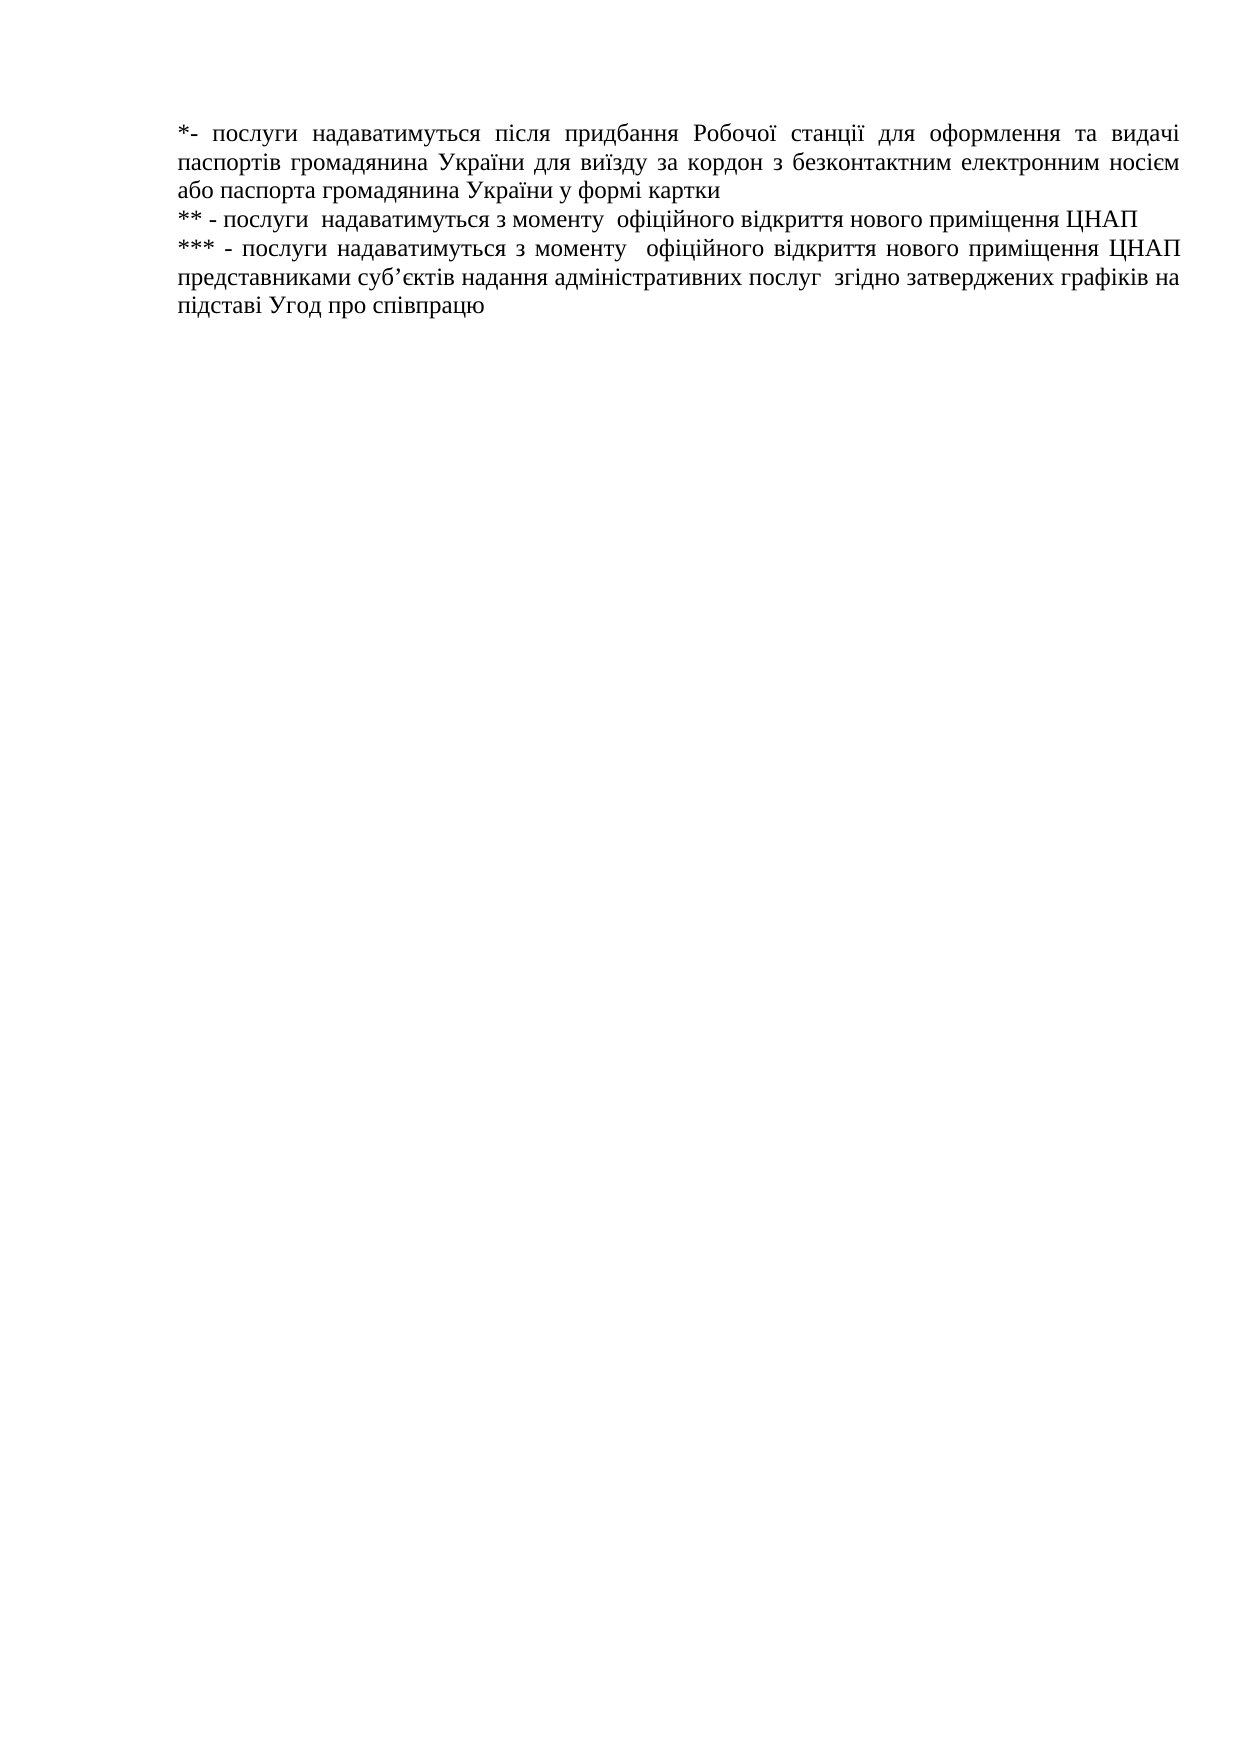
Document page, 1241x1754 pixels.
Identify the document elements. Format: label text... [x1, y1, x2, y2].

text *- послуги надаватимуться після придбання Робочої станції для оформлення та видачі паспортів громадянина України для виїзду за кордон з безконтактним електронним носієм або паспорта громадянина України у формі картки [177, 118, 1181, 204]
text ** - послуги надаватимуться з моменту офіційного відкриття нового приміщення ЦНАП [177, 204, 1181, 233]
text *** - послуги надаватимуться з моменту офіційного відкриття нового приміщення ЦНАП представниками суб’єктів надання адміністративних послуг згідно затверджених графіків на підставі Угод про співпрацю [177, 233, 1181, 319]
